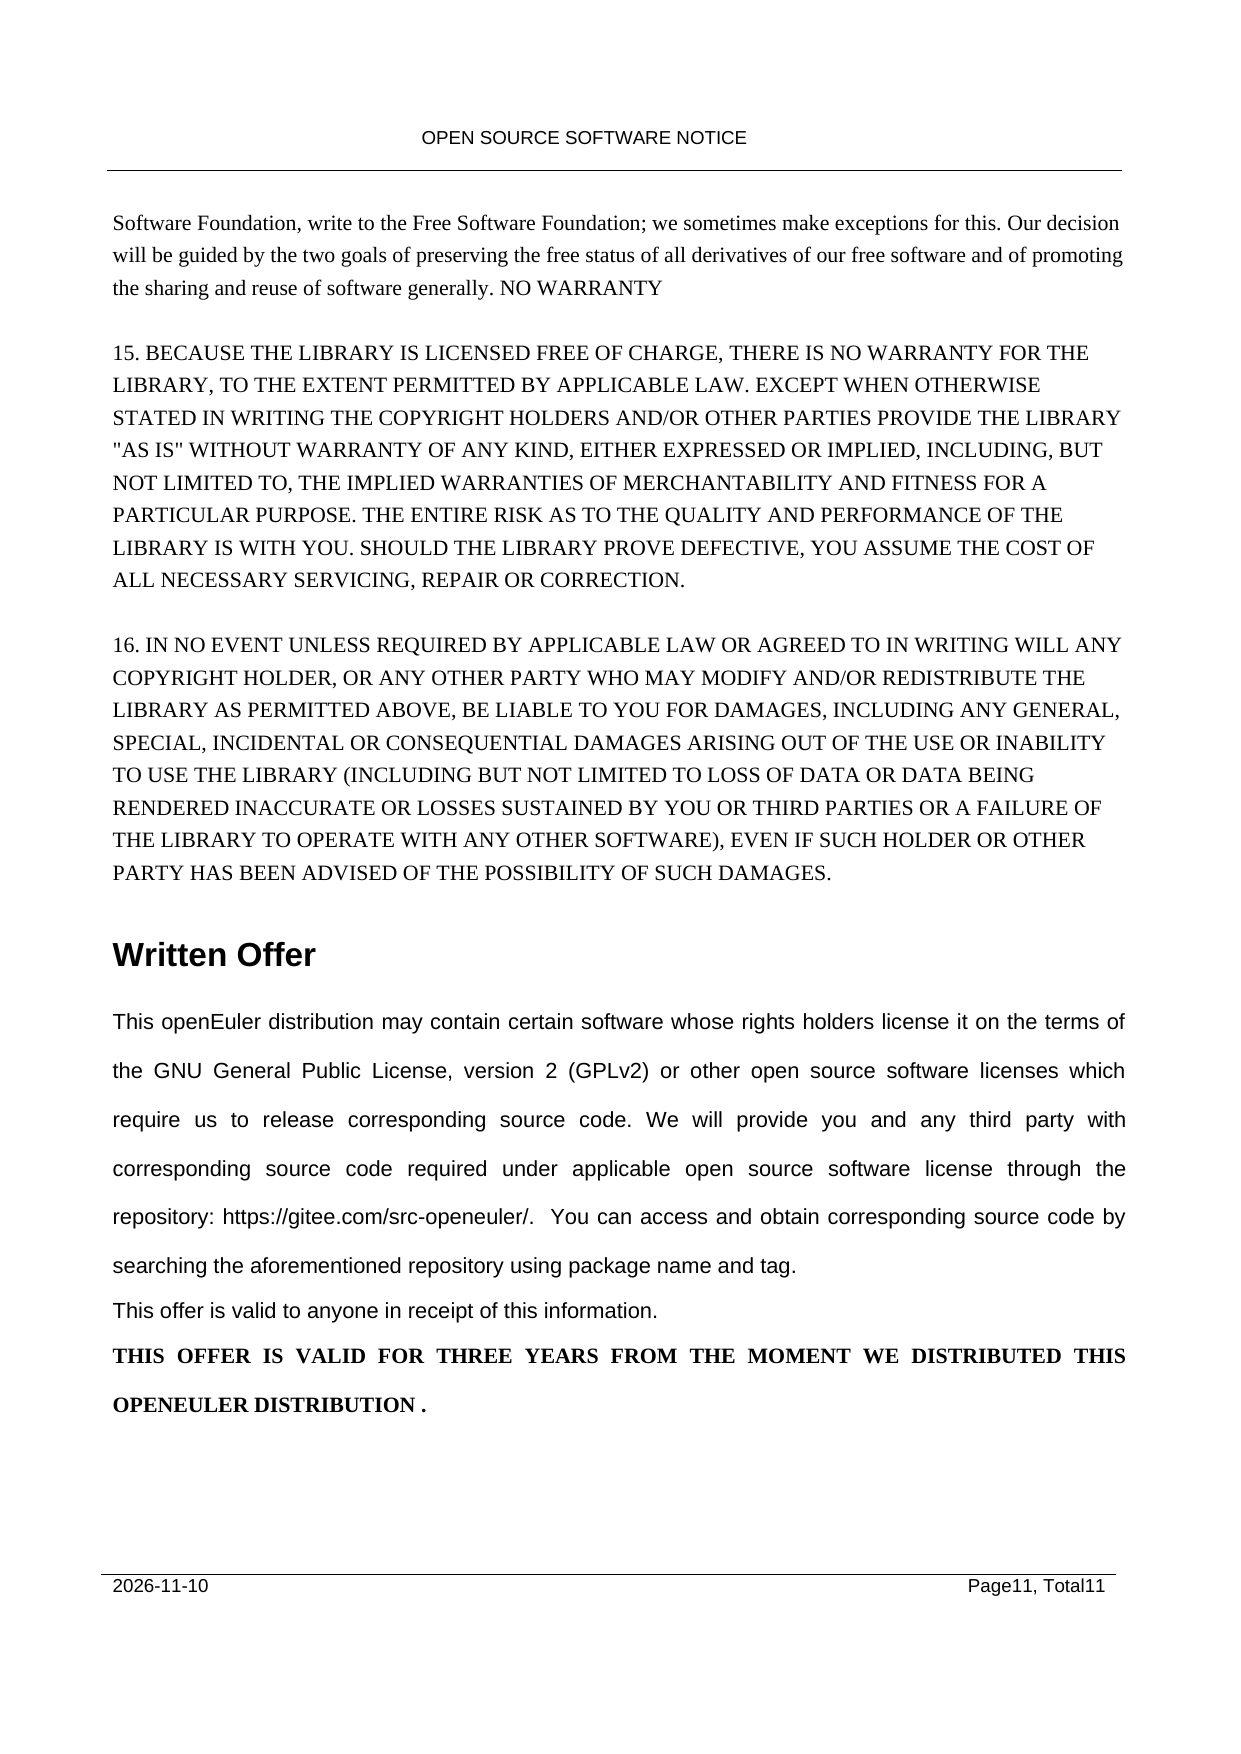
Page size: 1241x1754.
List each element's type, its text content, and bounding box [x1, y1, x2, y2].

text Written Offer [112, 921, 1128, 986]
text This offer is valid to anyone in receipt of this information. [112, 1294, 1128, 1327]
text This openEuler distribution may contain certain software whose rights holders license it on the terms of the GNU General Public License, version 2 (GPLv2) or other open source software licenses which require us to release corresponding source code. We will provide you and any third party with corresponding source code required under applicable open source software license through the repository: https://gitee.com/src-openeuler/. You can access and obtain corresponding source code by searching the aforementioned repository using package name and tag. [112, 1006, 1128, 1282]
text THIS OFFER IS VALID FOR THREE YEARS FROM THE MOMENT WE DISTRIBUTED THIS OPENEULER DISTRIBUTION . [112, 1339, 1128, 1421]
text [112, 206, 1128, 921]
